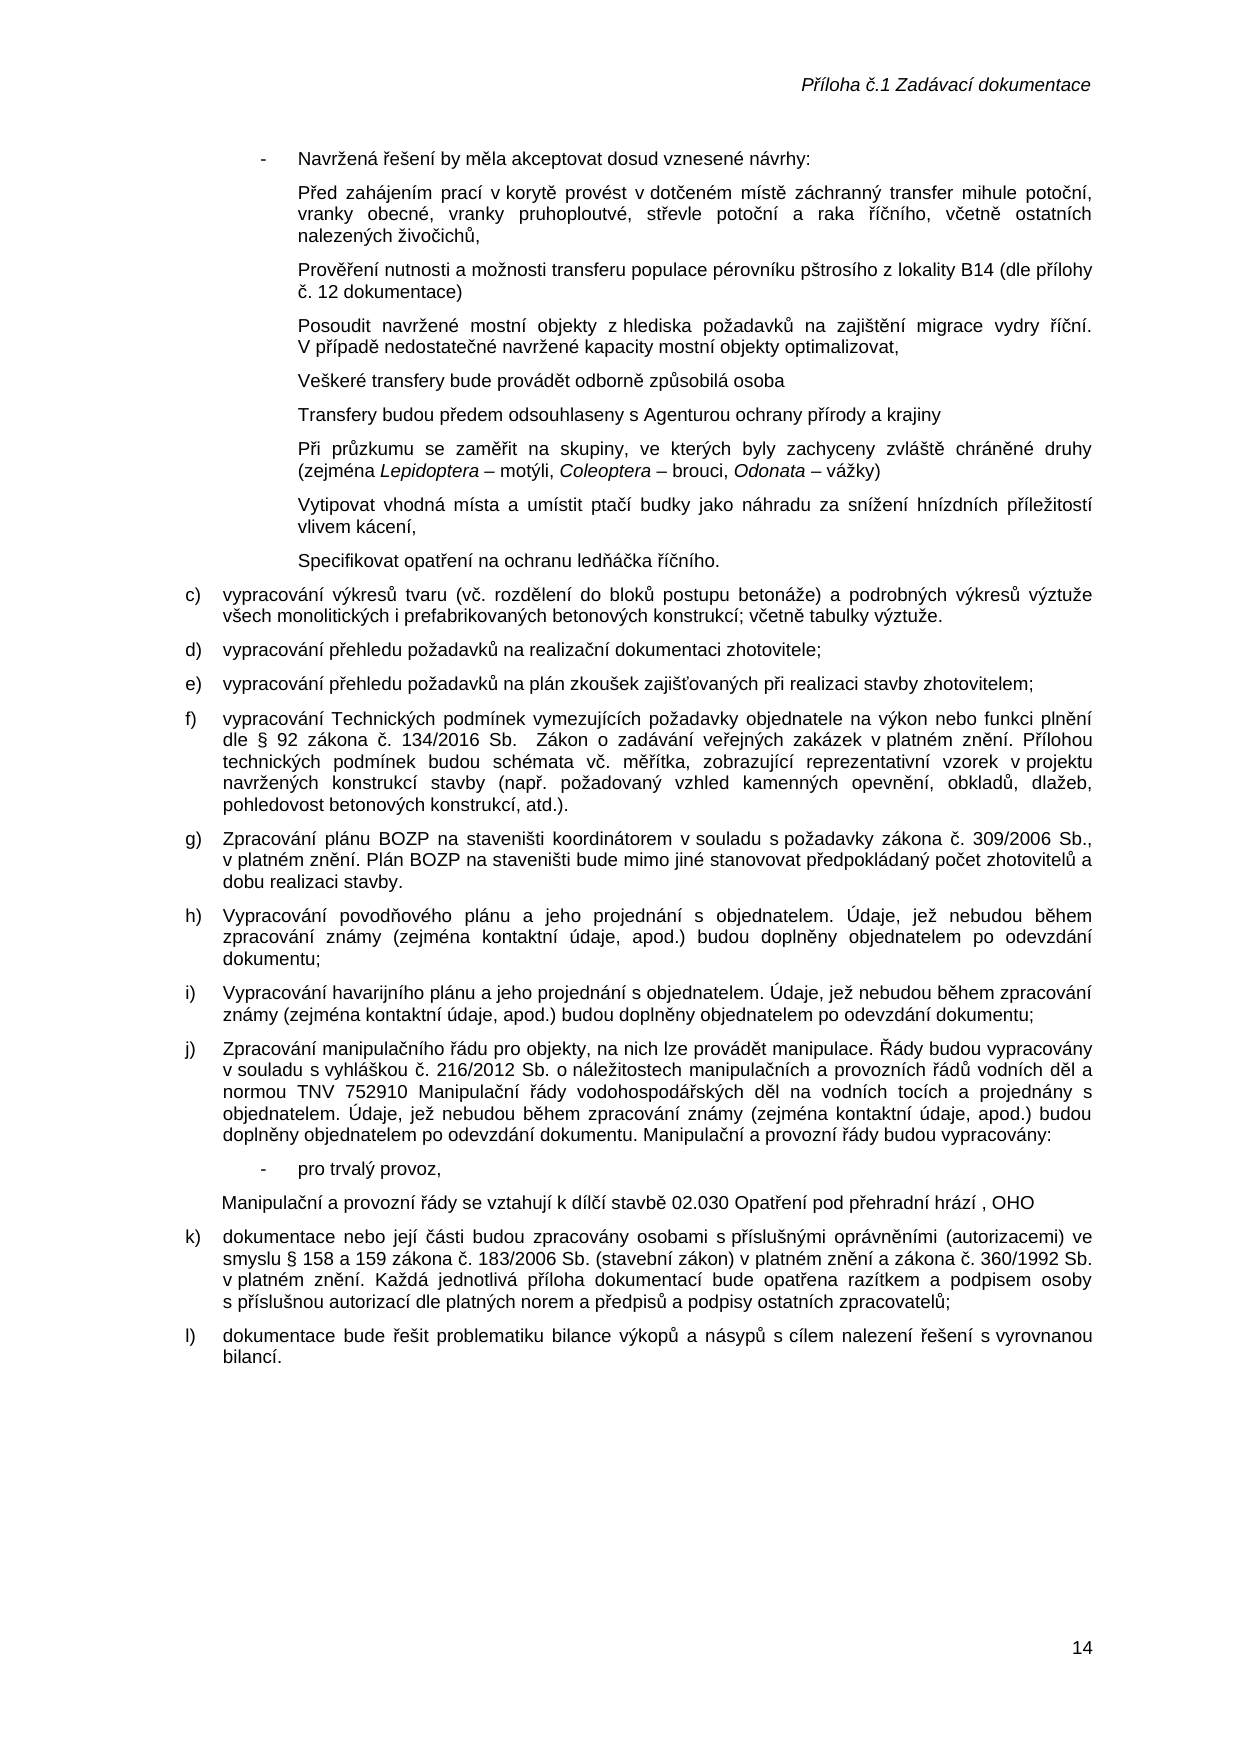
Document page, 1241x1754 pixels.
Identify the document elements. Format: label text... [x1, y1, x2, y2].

text Před zahájením prací v korytě provést v dotčeném místě záchranný transfer mihule potoční, vranky obecné, vranky pruhoploutvé, střevle potoční a raka říčního, včetně ostatních nalezených živočichů, [298, 182, 1093, 246]
text Posoudit navržené mostní objekty z hlediska požadavků na zajištění migrace vydry říční. V případě nedostatečné navržené kapacity mostní objekty optimalizovat, [298, 314, 1093, 358]
list pro trvalý provoz, [260, 1158, 1093, 1179]
text Transfery budou předem odsouhlaseny s Agenturou ochrany přírody a krajiny [298, 404, 1093, 426]
list vypracování přehledu požadavků na plán zkoušek zajišťovaných při realizaci stavby zhotovitelem; [185, 673, 1093, 695]
text Při průzkumu se zaměřit na skupiny, ve kterých byly zachyceny zvláště chráněné druhy (zejména Lepidoptera – motýli, Coleoptera – brouci, Odonata – vážky) [298, 438, 1093, 481]
text Specifikovat opatření na ochranu ledňáčka říčního. [298, 549, 1093, 571]
list dokumentace nebo její části budou zpracovány osobami s příslušnými oprávněními (autorizacemi) ve smyslu § 158 a 159 zákona č. 183/2006 Sb. (stavební zákon) v platném znění a zákona č. 360/1992 Sb. v platném znění. Každá jednotlivá příloha dokumentací bude opatřena razítkem a podpisem osoby s příslušnou autorizací dle platných norem a předpisů a podpisy ostatních zpracovatelů; [185, 1226, 1093, 1312]
list Vypracování havarijního plánu a jeho projednání s objednatelem. Údaje, jež nebudou během zpracování známy (zejména kontaktní údaje, apod.) budou doplněny objednatelem po odevzdání dokumentu; [185, 982, 1093, 1025]
list Zpracování manipulačního řádu pro objekty, na nich lze provádět manipulace. Řády budou vypracovány v souladu s vyhláškou č. 216/2012 Sb. o náležitostech manipulačních a provozních řádů vodních děl a normou TNV 752910 Manipulační řády vodohospodářských děl na vodních tocích a projednány s objednatelem. Údaje, jež nebudou během zpracování známy (zejména kontaktní údaje, apod.) budou doplněny objednatelem po odevzdání dokumentu. Manipulační a provozní řády budou vypracovány: [185, 1038, 1093, 1145]
text Veškeré transfery bude provádět odborně způsobilá osoba [298, 370, 1093, 392]
list vypracování Technických podmínek vymezujících požadavky objednatele na výkon nebo funkci plnění dle § 92 zákona č. 134/2016 Sb. Zákon o zadávání veřejných zakázek v platném znění. Přílohou technických podmínek budou schémata vč. měřítka, zobrazující reprezentativní vzorek v projektu navržených konstrukcí stavby (např. požadovaný vzhled kamenných opevnění, obkladů, dlažeb, pohledovost betonových konstrukcí, atd.). [185, 707, 1093, 815]
list Vypracování povodňového plánu a jeho projednání s objednatelem. Údaje, jež nebudou během zpracování známy (zejména kontaktní údaje, apod.) budou doplněny objednatelem po odevzdání dokumentu; [185, 905, 1093, 969]
text Prověření nutnosti a možnosti transferu populace pérovníku pštrosího z lokality B14 (dle přílohy č. 12 dokumentace) [298, 259, 1093, 302]
list dokumentace bude řešit problematiku bilance výkopů a násypů s cílem nalezení řešení s vyrovnanou bilancí. [185, 1325, 1093, 1368]
list Navržená řešení by měla akceptovat dosud vznesené návrhy: [260, 148, 1093, 169]
list vypracování přehledu požadavků na realizační dokumentaci zhotovitele; [185, 639, 1093, 661]
text Manipulační a provozní řády se vztahují k dílčí stavbě 02.030 Opatření pod přehradní hrází , OHO [221, 1192, 1093, 1213]
list vypracování výkresů tvaru (vč. rozdělení do bloků postupu betonáže) a podrobných výkresů výztuže všech monolitických i prefabrikovaných betonových konstrukcí; včetně tabulky výztuže. [185, 583, 1093, 627]
text Vytipovat vhodná místa a umístit ptačí budky jako náhradu za snížení hnízdních příležitostí vlivem kácení, [298, 494, 1093, 537]
list Zpracování plánu BOZP na staveništi koordinátorem v souladu s požadavky zákona č. 309/2006 Sb., v platném znění. Plán BOZP na staveništi bude mimo jiné stanovovat předpokládaný počet zhotovitelů a dobu realizaci stavby. [185, 828, 1093, 892]
